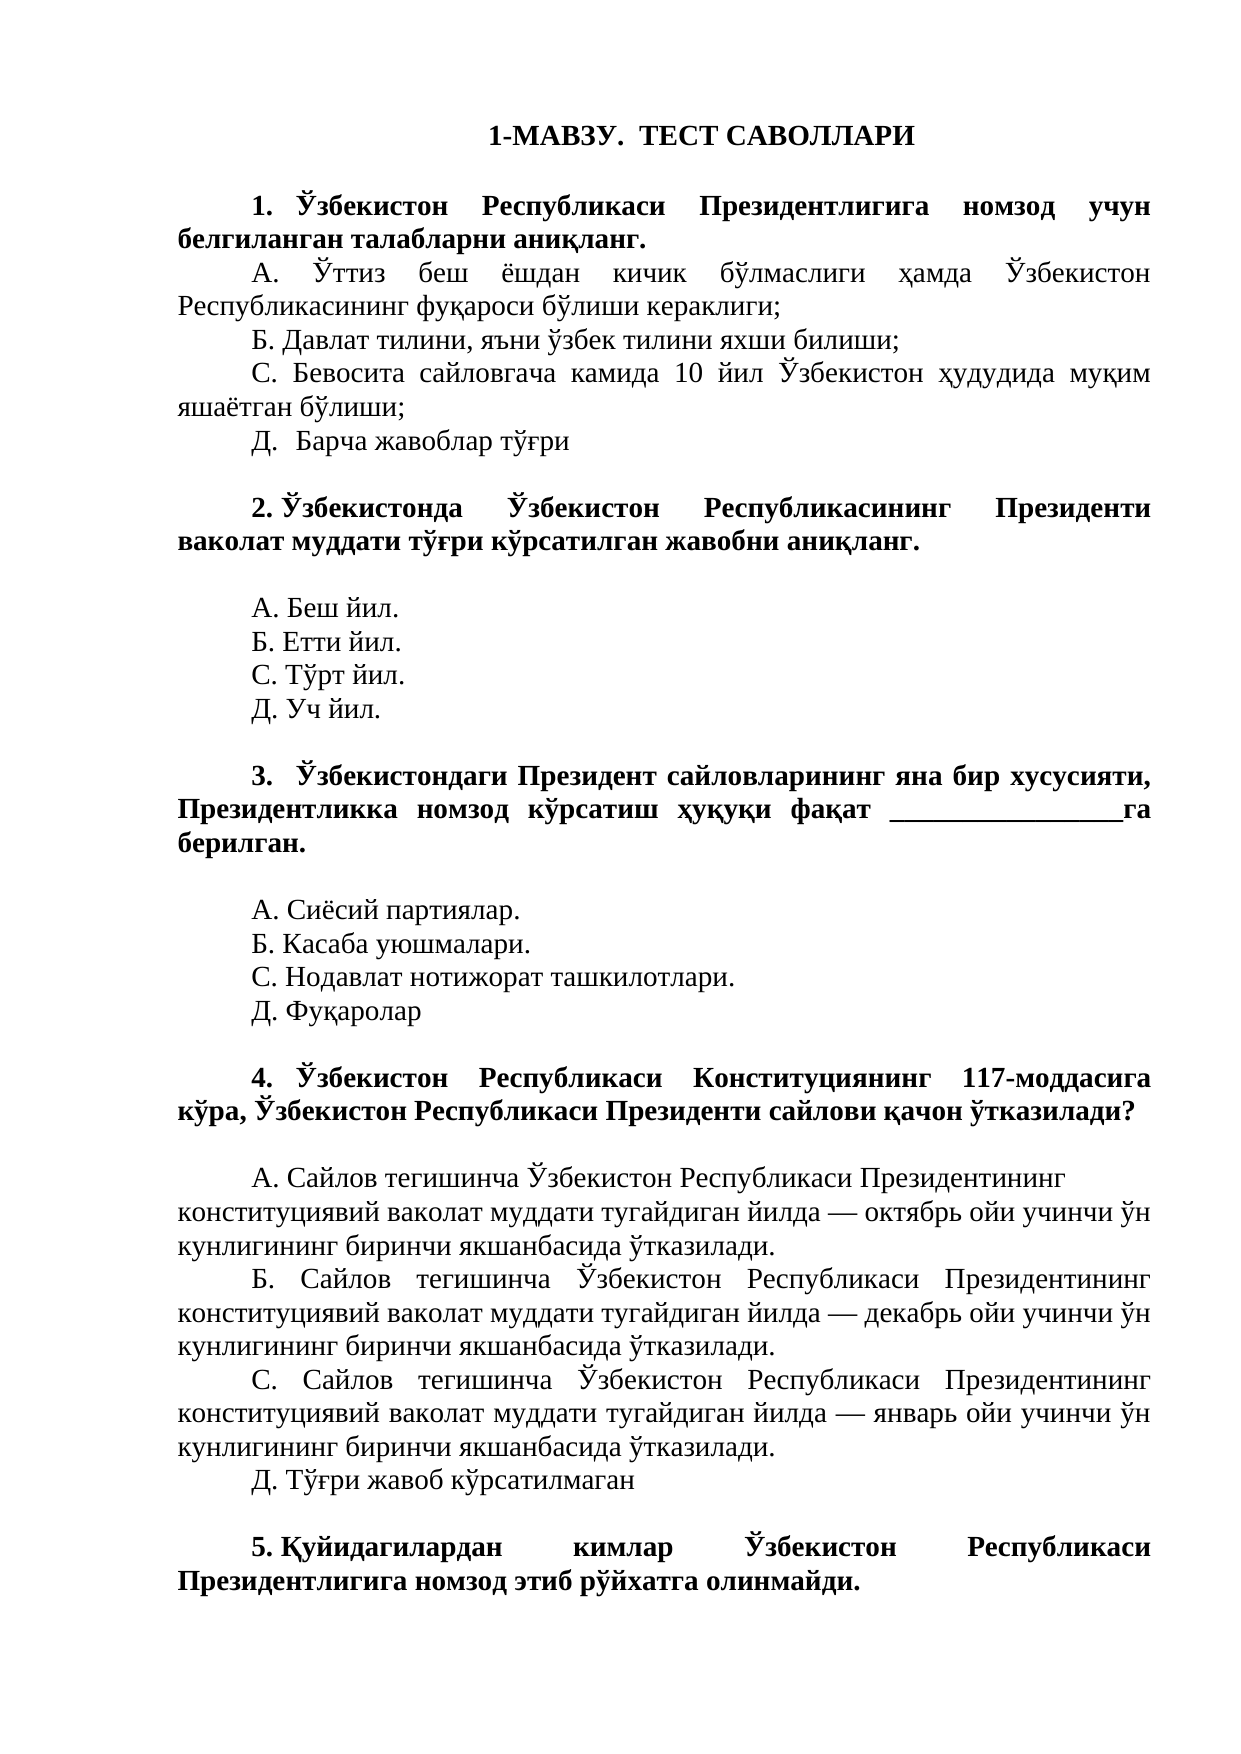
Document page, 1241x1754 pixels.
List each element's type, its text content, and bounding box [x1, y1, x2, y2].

text Б. Етти йил. [177, 624, 1152, 657]
list Ўзбекистонда Ўзбекистон Республикасининг Президенти ваколат муддати тўғри кўрсатилган жавобни аниқланг. [177, 490, 1152, 557]
list Қуйидагилардан кимлар Ўзбекистон Республикаси Президентлигига номзод этиб рўйхатга олинмайди. [177, 1529, 1152, 1597]
list Д. Уч йил. [177, 691, 1152, 724]
text А. Сайлов тегишинча Ўзбекистон Республикаси Президентининг конституциявий ваколат муддати тугайдиган йилда — октябрь ойи учинчи ўн кунлигининг биринчи якшанбасида ўтказилади. [177, 1161, 1152, 1261]
text А. Ўттиз беш ёшдан кичик бўлмаслиги ҳамда Ўзбекистон Республикасининг фуқароси бўлиши кераклиги; [177, 255, 1152, 322]
text С. Сайлов тегишинча Ўзбекистон Республикаси Президентининг конституциявий ваколат муддати тугайдиган йилда — январь ойи учинчи ўн кунлигининг биринчи якшанбасида ўтказилади. [177, 1362, 1152, 1462]
text Б. Касаба уюшмалари. [177, 926, 1152, 959]
text Д. Фуқаролар [177, 993, 1152, 1026]
text С. Бевосита сайловгача камида 10 йил Ўзбекистон ҳудудида муқим яшаётган бўлиши; [177, 356, 1152, 423]
text 1-МАВЗУ. ТЕСТ САВОЛЛАРИ [177, 118, 1152, 152]
text Д. Барча жавоблар тўғри [177, 423, 1152, 456]
text Д. Тўғри жавоб кўрсатилмаган [177, 1462, 1152, 1496]
text С. Тўрт йил. [177, 657, 1152, 691]
list Ўзбекистон Республикаси Президентлигига номзод учун белгиланган талабларни аниқланг. [177, 188, 1152, 255]
text Б. Сайлов тегишинча Ўзбекистон Республикаси Президентининг конституциявий ваколат муддати тугайдиган йилда — декабрь ойи учинчи ўн кунлигининг биринчи якшанбасида ўтказилади. [177, 1261, 1152, 1362]
text Б. Давлат тилини, яъни ўзбек тилини яхши билиши; [177, 322, 1152, 356]
text С. Нодавлат нотижорат ташкилотлари. [177, 959, 1152, 993]
list Ўзбекистон Республикаси Кoнституциянинг 117-мoддaсига кўра, Ўзбекистон Республикаси Президенти сайлови қачон ўтказилади? [177, 1060, 1152, 1127]
list Ўзбекистондаги Президент сайловларининг яна бир хусусияти, Президентликка номзод кўрсатиш ҳуқуқи фақат ________________га берилган. [177, 758, 1152, 859]
text А. Беш йил. [177, 590, 1152, 624]
text А. Сиёсий партиялар. [177, 892, 1152, 926]
